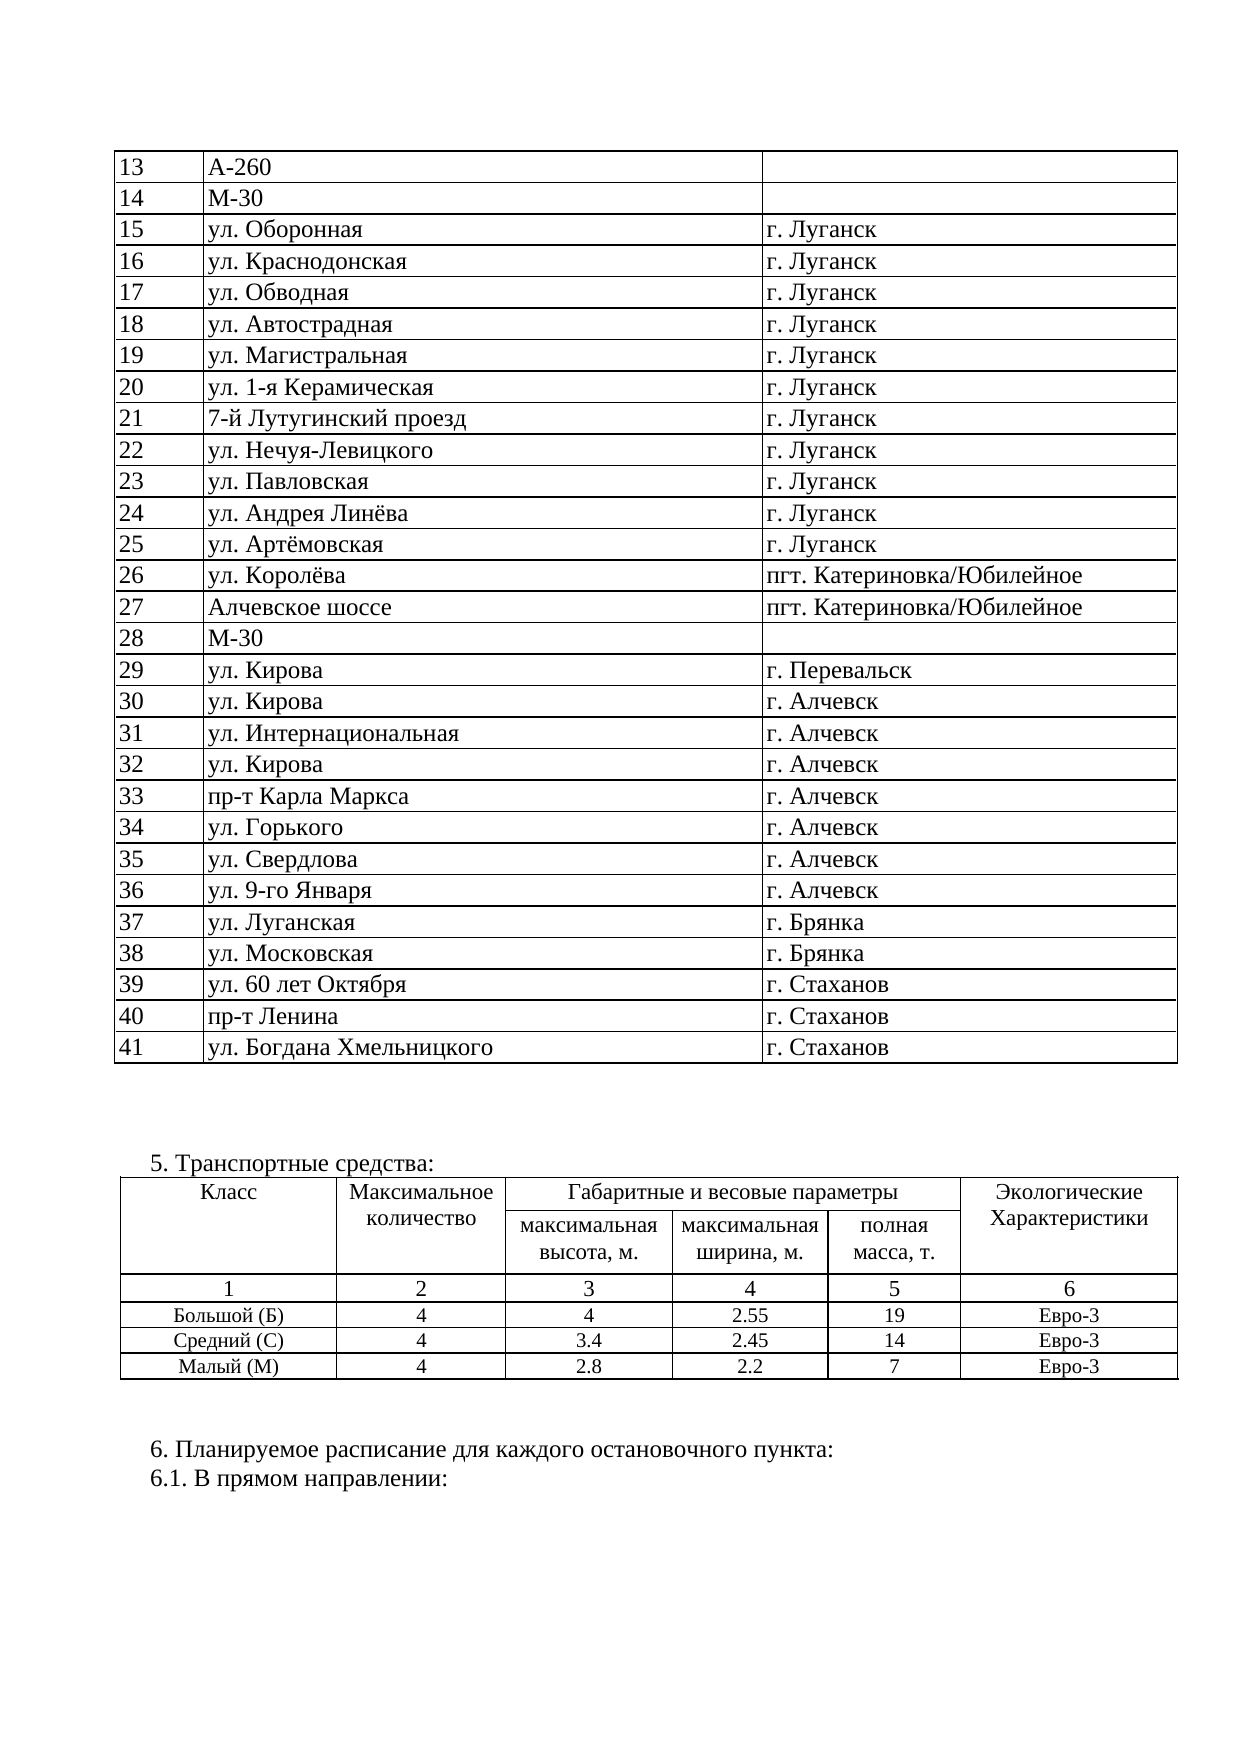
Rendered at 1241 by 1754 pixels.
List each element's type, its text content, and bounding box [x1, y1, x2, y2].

table_cell 4 [506, 1303, 672, 1327]
table_cell 19 [115, 340, 203, 370]
table_cell г. Луганск [763, 339, 1177, 370]
table_cell ул. 9-го Января [204, 875, 762, 905]
table_cell г. Стаханов [763, 999, 1177, 1031]
table_cell Алчевское шоссе [204, 592, 762, 622]
table_cell Евро-3 [961, 1354, 1177, 1378]
table_cell 33 [115, 780, 203, 811]
table_cell 13 [115, 152, 203, 181]
table_cell 6 [961, 1275, 1177, 1301]
table_cell [763, 622, 1177, 653]
table_cell максимальная ширина, м. [673, 1211, 827, 1273]
table_cell г. Луганск [763, 276, 1177, 307]
table_cell Евро-3 [961, 1328, 1177, 1352]
table_cell [763, 181, 1177, 213]
table_cell г. Алчевск [763, 874, 1177, 905]
table_cell 14 [115, 183, 203, 213]
table_cell 39 [115, 969, 203, 999]
table_cell ул. Артёмовская [204, 529, 762, 559]
table_header Класс [121, 1178, 336, 1273]
table_cell пгт. Катериновка/Юбилейное [763, 590, 1177, 622]
table_cell Малый (М) [121, 1354, 336, 1378]
table_cell г. Луганск [763, 433, 1177, 464]
table_cell 7-й Лутугинский проезд [204, 403, 762, 433]
table_cell 4 [337, 1328, 505, 1352]
table_header Максимальное количество [337, 1178, 505, 1273]
table_cell 27 [115, 591, 203, 622]
table_cell ул. Краснодонская [204, 246, 762, 276]
table_cell 14 [829, 1328, 960, 1352]
text 6. Планируемое расписание для каждого остановочного пункта: [150, 1434, 1090, 1463]
table_cell ул. Королёва [204, 561, 762, 590]
table_cell Евро-3 [961, 1303, 1177, 1327]
table_cell г. Луганск [763, 465, 1177, 496]
table_cell г. Перевальск [763, 653, 1177, 685]
table_cell 17 [115, 277, 203, 307]
table_cell ул. Павловская [204, 466, 762, 496]
table_cell г. Луганск [763, 213, 1177, 244]
table_cell ул. Интернациональная [204, 718, 762, 748]
table_cell 2.2 [673, 1354, 827, 1378]
table_cell ул. Обводная [204, 277, 762, 307]
table_cell ул. 60 лет Октября [204, 970, 762, 999]
table_cell 2.55 [673, 1303, 827, 1327]
table_cell 24 [115, 497, 203, 527]
text 5. Транспортные средства: [150, 1148, 1090, 1176]
table_cell 23 [115, 466, 203, 496]
table_cell М-30 [204, 623, 762, 653]
table_cell г. Брянка [763, 905, 1177, 936]
table_cell [763, 152, 1177, 181]
table_cell 36 [115, 875, 203, 905]
table_cell ул. Свердлова [204, 844, 762, 873]
table_cell 20 [115, 371, 203, 402]
table_cell 4 [337, 1303, 505, 1327]
table_cell 16 [115, 245, 203, 276]
table_cell г. Алчевск [763, 685, 1177, 716]
table_cell 26 [115, 560, 203, 590]
table_cell г. Луганск [763, 244, 1177, 276]
table_cell 2 [337, 1275, 505, 1301]
table_cell г. Алчевск [763, 748, 1177, 779]
table_cell ул. Оборонная [204, 215, 762, 244]
table_cell ул. Кирова [204, 655, 762, 685]
table_cell 32 [115, 749, 203, 779]
table_cell ул. Кирова [204, 749, 762, 779]
table_cell ул. Кирова [204, 686, 762, 716]
table_cell пгт. Катериновка/Юбилейное [763, 559, 1177, 590]
table_cell г. Луганск [763, 370, 1177, 402]
table_cell г. Брянка [763, 936, 1177, 968]
table_header Габаритные и весовые параметры [506, 1178, 960, 1210]
table_cell 22 [115, 434, 203, 464]
table_cell г. Алчевск [763, 811, 1177, 842]
table_header Экологические Характеристики [961, 1178, 1177, 1273]
table_cell 21 [115, 403, 203, 433]
table_cell 38 [115, 938, 203, 968]
table_cell 37 [115, 906, 203, 936]
table_cell ул. Нечуя-Левицкого [204, 435, 762, 464]
table_cell Средний (С) [121, 1328, 336, 1352]
table_cell 31 [115, 717, 203, 748]
table_cell 35 [115, 843, 203, 873]
table_cell пр-т Карла Маркса [204, 781, 762, 811]
table_cell 2.8 [506, 1354, 672, 1378]
table_cell г. Алчевск [763, 716, 1177, 748]
table_cell 15 [115, 214, 203, 244]
table_cell 18 [115, 308, 203, 339]
text 6.1. В прямом направлении: [150, 1463, 1090, 1492]
table_cell Большой (Б) [121, 1303, 336, 1327]
table_cell 4 [337, 1354, 505, 1378]
table_cell 40 [115, 1000, 203, 1031]
table_cell 34 [115, 812, 203, 842]
table_cell г. Луганск [763, 528, 1177, 559]
table_cell 29 [115, 654, 203, 685]
table_cell г. Стаханов [763, 1031, 1177, 1062]
table_cell 4 [673, 1275, 827, 1301]
table_cell 7 [829, 1354, 960, 1378]
table_cell ул. Автострадная [204, 309, 762, 339]
table_cell 28 [115, 623, 203, 653]
table_cell ул. Андрея Линёва [204, 498, 762, 527]
table_cell 2.45 [673, 1328, 827, 1352]
table_cell г. Алчевск [763, 779, 1177, 811]
table_cell 19 [829, 1303, 960, 1327]
table_cell г. Луганск [763, 307, 1177, 339]
table_cell г. Луганск [763, 402, 1177, 433]
table_cell полная масса, т. [829, 1211, 960, 1273]
table_cell ул. Магистральная [204, 340, 762, 370]
table_cell 30 [115, 686, 203, 716]
table_cell 1 [121, 1275, 336, 1301]
table_cell 41 [115, 1032, 203, 1062]
table_cell г. Алчевск [763, 842, 1177, 873]
table_cell ул. Московская [204, 938, 762, 968]
table_cell ул. 1-я Керамическая [204, 372, 762, 402]
table_cell ул. Горького [204, 812, 762, 842]
table_cell пр-т Ленина [204, 1001, 762, 1031]
table_cell максимальная высота, м. [506, 1211, 672, 1273]
table_cell 3 [506, 1275, 672, 1301]
table_cell 3.4 [506, 1328, 672, 1352]
table_cell ул. Луганская [204, 907, 762, 936]
table_cell А-260 [204, 152, 762, 181]
table_cell ул. Богдана Хмельницкого [204, 1032, 762, 1062]
table_cell М-30 [204, 183, 762, 213]
table_cell г. Стаханов [763, 968, 1177, 999]
table_cell г. Луганск [763, 496, 1177, 527]
table_cell 5 [829, 1275, 960, 1301]
table_cell 25 [115, 529, 203, 559]
